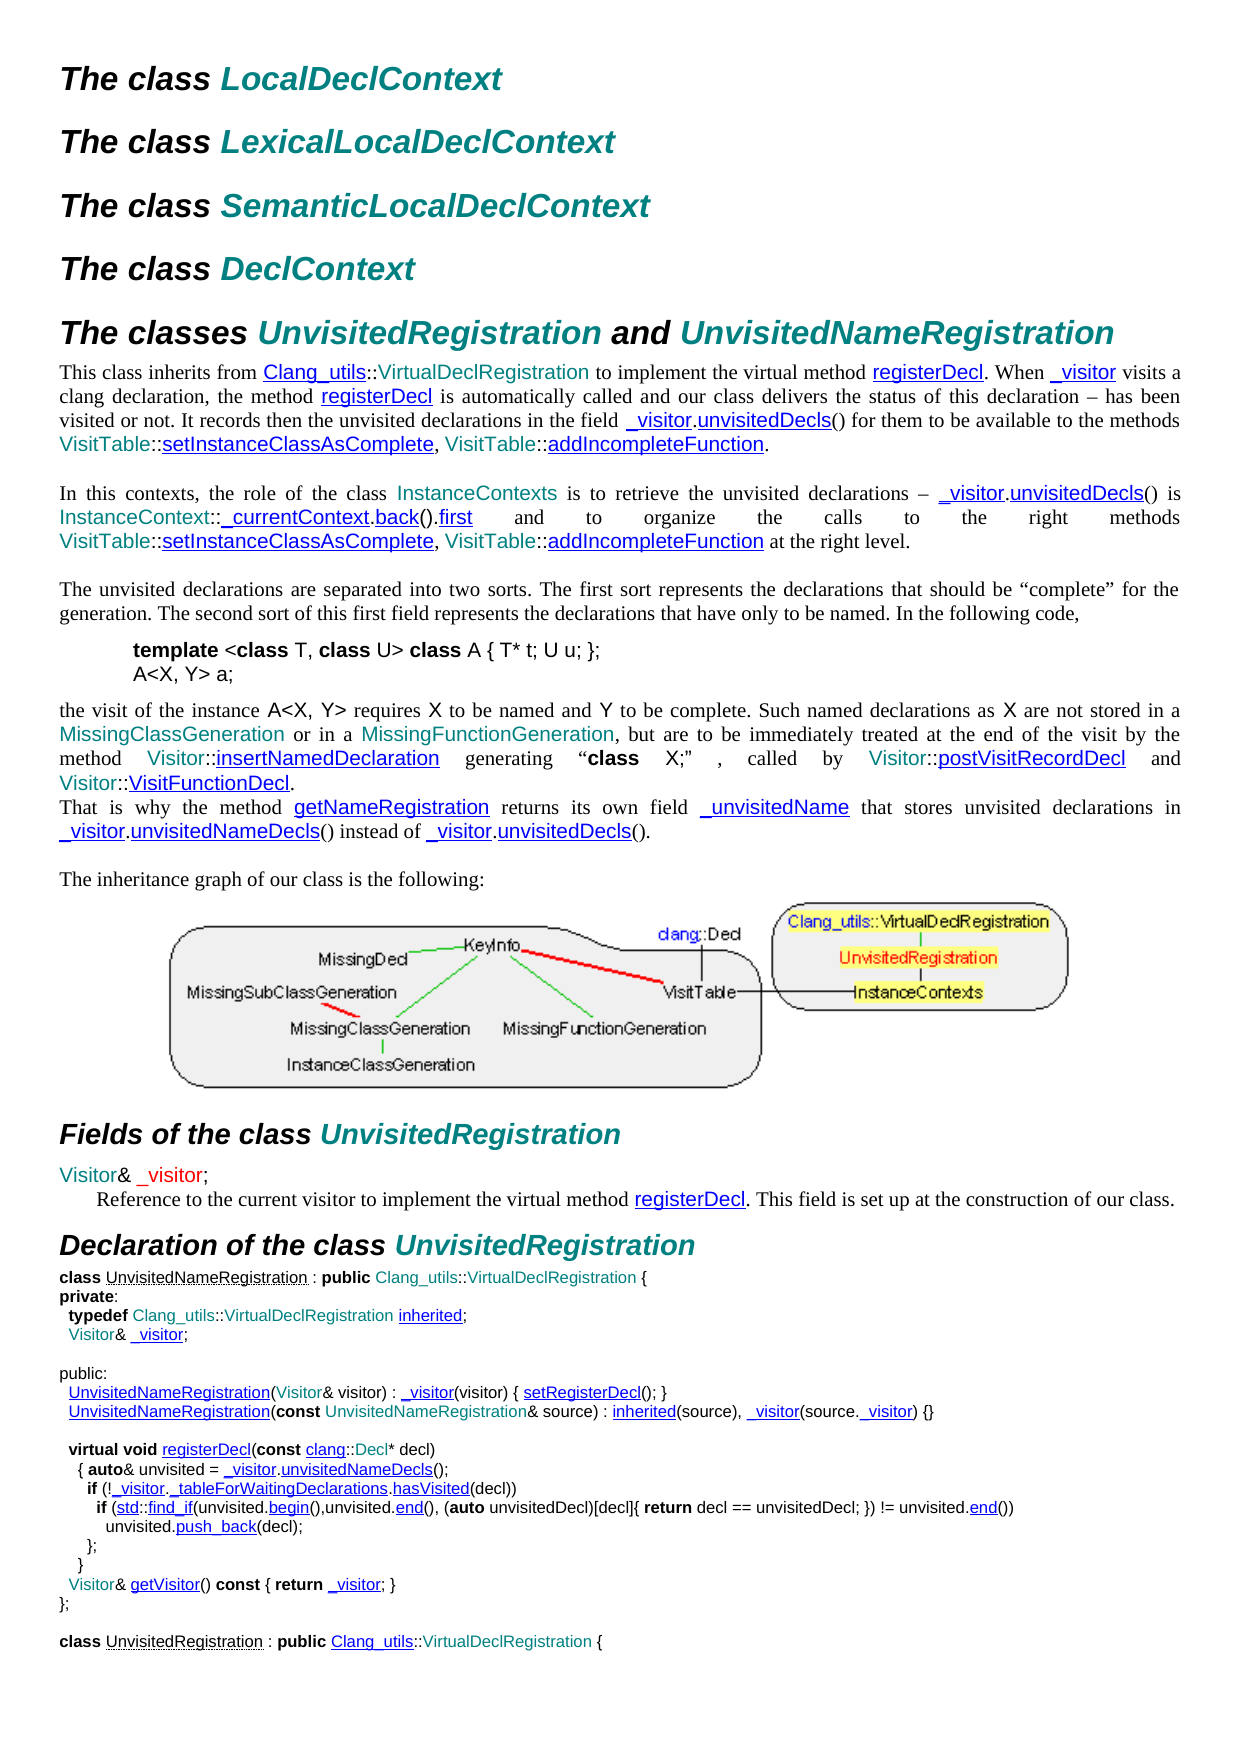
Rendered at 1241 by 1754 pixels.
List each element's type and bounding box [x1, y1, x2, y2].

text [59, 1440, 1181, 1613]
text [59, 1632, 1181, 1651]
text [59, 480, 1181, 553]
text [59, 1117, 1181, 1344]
picture [157, 891, 1083, 1101]
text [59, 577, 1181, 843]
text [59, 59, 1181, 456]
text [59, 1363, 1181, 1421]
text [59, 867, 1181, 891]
